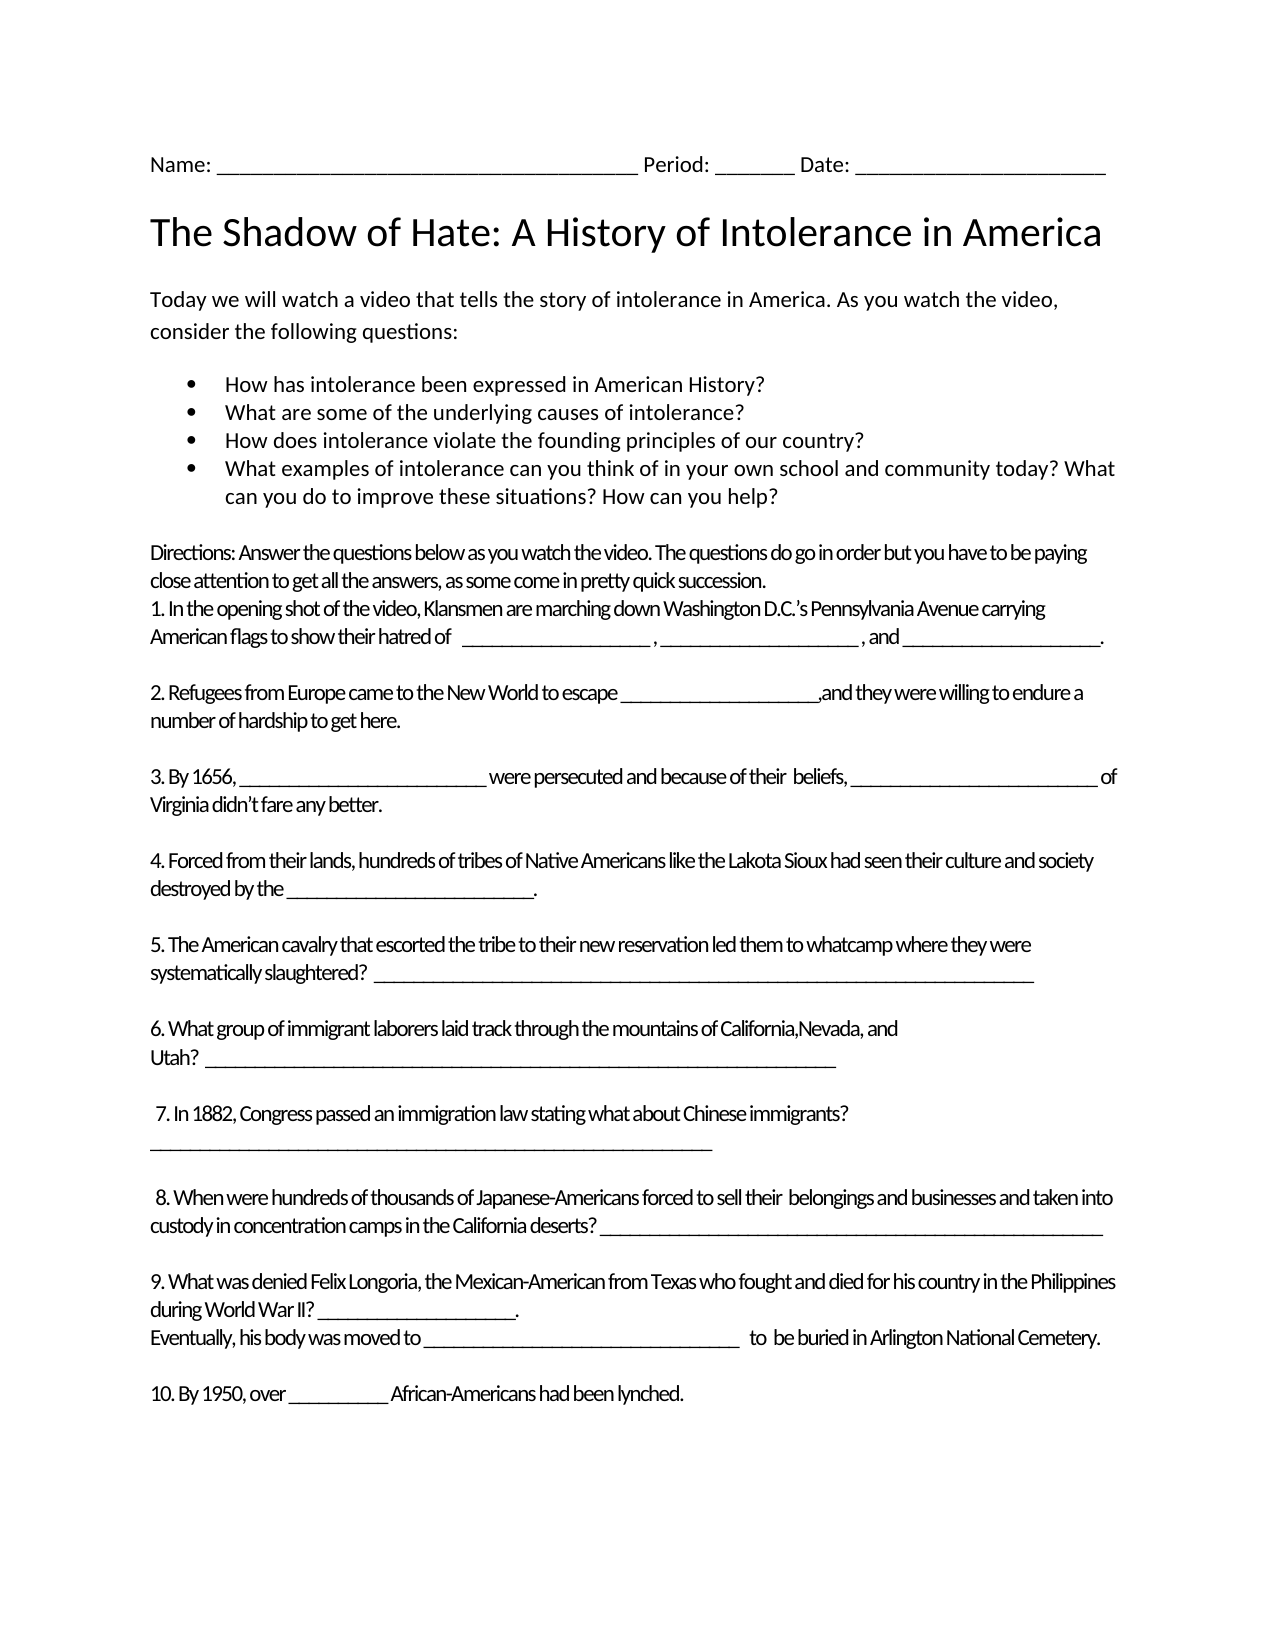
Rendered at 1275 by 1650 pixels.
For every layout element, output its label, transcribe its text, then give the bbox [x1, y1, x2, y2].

text 8. When were hundreds of thousands of Japanese-Americans forced to sell their belongings and businesses and taken into custody in concentration camps in the California deserts? ___________________________________________________ [150, 1183, 1125, 1239]
text 10. By 1950, over __________ African-Americans had been lynched. [150, 1379, 1125, 1407]
text Today we will watch a video that tells the story of intolerance in America. As you watch the video, consider the following questions: [150, 285, 1125, 345]
text Name: _____________________________________ Period: _______ Date: ______________________ [150, 150, 1125, 178]
text Directions: Answer the questions below as you watch the video. The questions do go in order but you have to be paying close attention to get all the answers, as some come in pretty quick succession. [150, 538, 1125, 594]
text 7. In 1882, Congress passed an immigration law stating what about Chinese immigrants? _________________________________________________________ [150, 1099, 1125, 1155]
list What are some of the underlying causes of intolerance? [187, 398, 1125, 426]
text The Shadow of Hate: A History of Intolerance in America [150, 206, 1125, 257]
text 9. What was denied Felix Longoria, the Mexican-American from Texas who fought and died for his country in the Philippines during World War II? ____________________. [150, 1267, 1125, 1323]
list How does intolerance violate the founding principles of our country? [187, 426, 1125, 454]
text 6. What group of immigrant laborers laid track through the mountains of California,Nevada, and Utah? ________________________________________________________________ [150, 1014, 1125, 1071]
list What examples of intolerance can you think of in your own school and community today? What can you do to improve these situations? How can you help? [187, 454, 1125, 510]
list How has intolerance been expressed in American History? [187, 370, 1125, 398]
text 4. Forced from their lands, hundreds of tribes of Native Americans like the Lakota Sioux had seen their culture and society destroyed by the _________________________. [150, 846, 1125, 902]
text 5. The American cavalry that escorted the tribe to their new reservation led them to whatcamp where they were systematically slaughtered? ___________________________________________________________________ [150, 931, 1125, 987]
text 1. In the opening shot of the video, Klansmen are marching down Washington D.C.’s Pennsylvania Avenue carrying American flags to show their hatred of ___________________ , ____________________ , and ____________________. [150, 594, 1125, 650]
text 3. By 1656, _________________________ were persecuted and because of their beliefs, _________________________ of Virginia didn’t fare any better. [150, 762, 1125, 818]
text 2. Refugees from Europe came to the New World to escape ____________________,and they were willing to endure a number of hardship to get here. [150, 678, 1125, 734]
text Eventually, his body was moved to ________________________________ to be buried in Arlington National Cemetery. [150, 1323, 1125, 1351]
